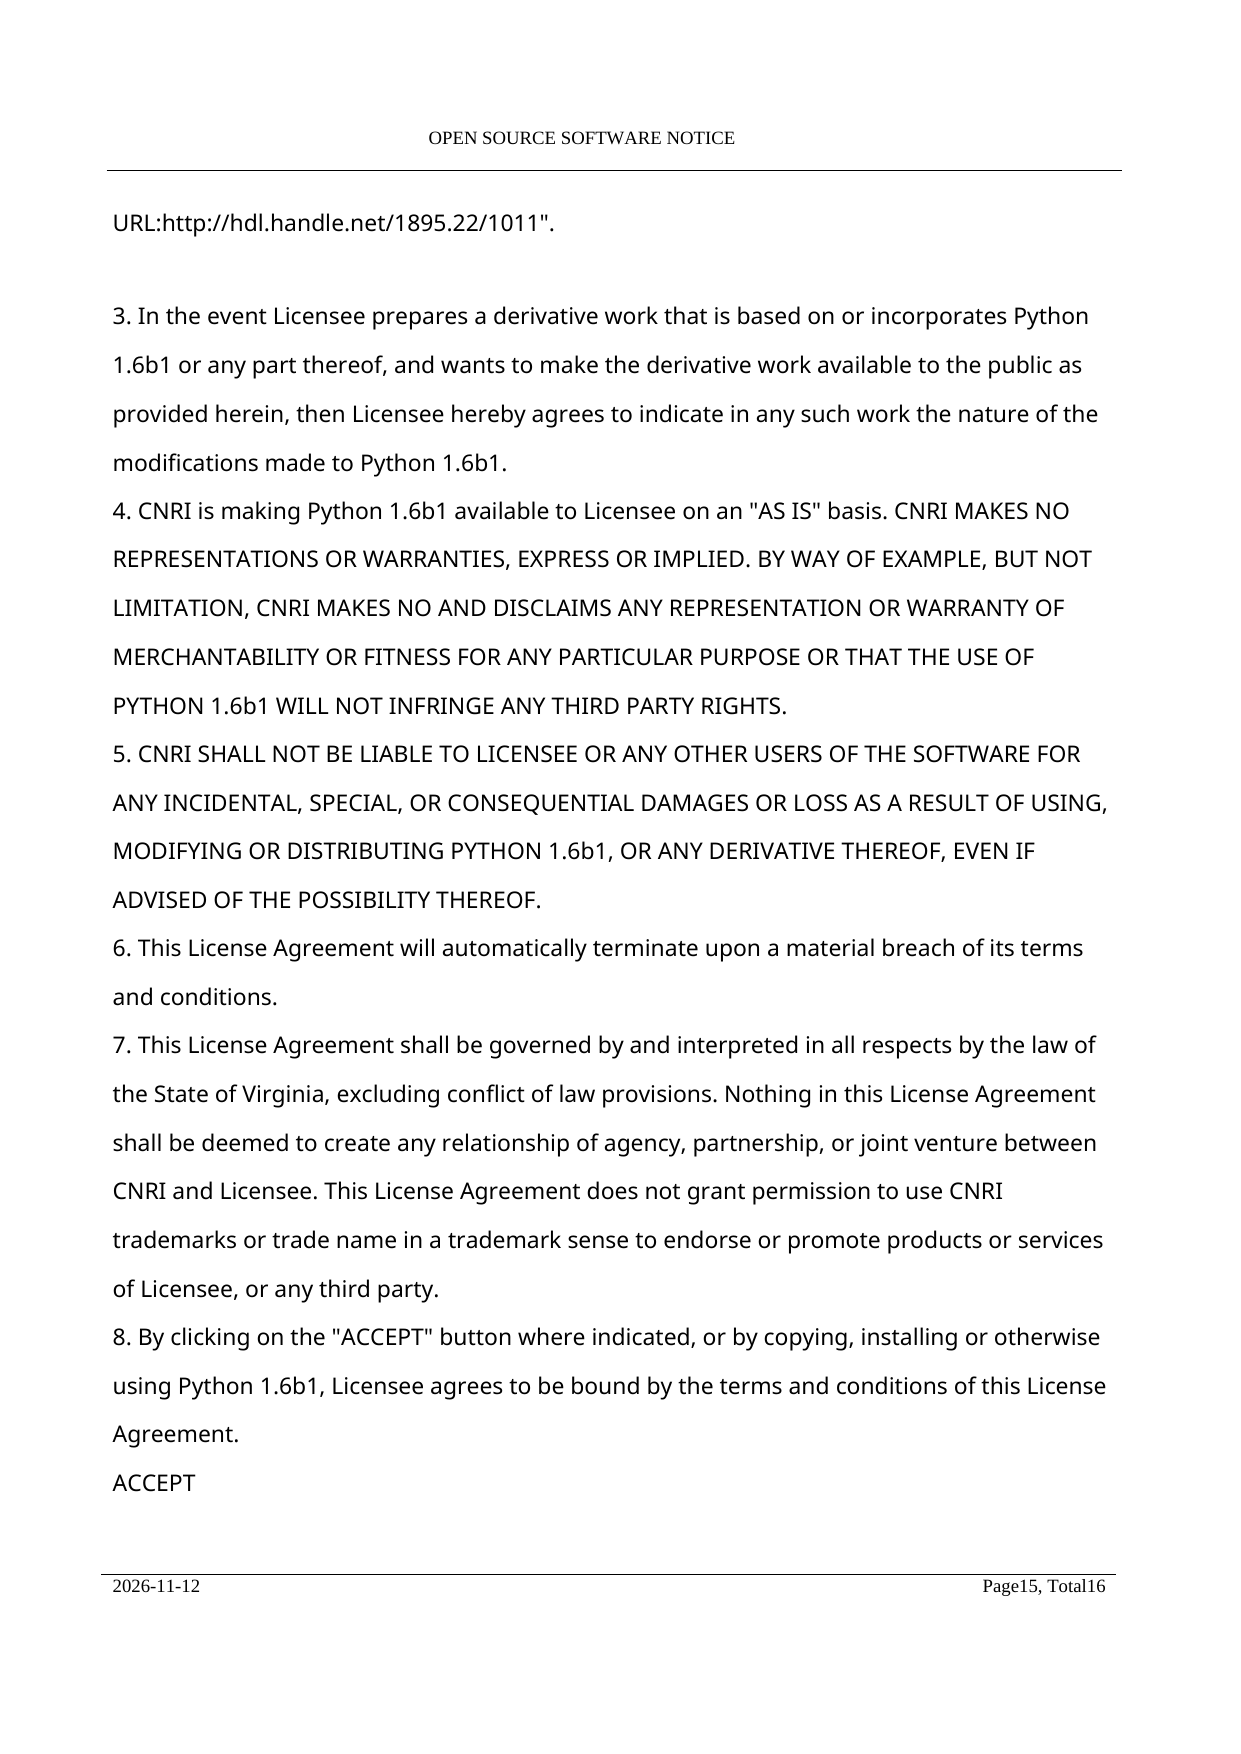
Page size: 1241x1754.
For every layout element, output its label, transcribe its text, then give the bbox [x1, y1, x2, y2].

text 5. CNRI SHALL NOT BE LIABLE TO LICENSEE OR ANY OTHER USERS OF THE SOFTWARE FOR ANY INCIDENTAL, SPECIAL, OR CONSEQUENTIAL DAMAGES OR LOSS AS A RESULT OF USING, MODIFYING OR DISTRIBUTING PYTHON 1.6b1, OR ANY DERIVATIVE THEREOF, EVEN IF ADVISED OF THE POSSIBILITY THEREOF. [112, 737, 1128, 916]
text 8. By clicking on the "ACCEPT" button where indicated, or by copying, installing or otherwise using Python 1.6b1, Licensee agrees to be bound by the terms and conditions of this License Agreement. [112, 1320, 1128, 1450]
text ACCEPT [112, 1466, 1128, 1498]
text 4. CNRI is making Python 1.6b1 available to Licensee on an "AS IS" basis. CNRI MAKES NO REPRESENTATIONS OR WARRANTIES, EXPRESS OR IMPLIED. BY WAY OF EXAMPLE, BUT NOT LIMITATION, CNRI MAKES NO AND DISCLAIMS ANY REPRESENTATION OR WARRANTY OF MERCHANTABILITY OR FITNESS FOR ANY PARTICULAR PURPOSE OR THAT THE USE OF PYTHON 1.6b1 WILL NOT INFRINGE ANY THIRD PARTY RIGHTS. [112, 494, 1128, 721]
text 6. This License Agreement will automatically terminate upon a material breach of its terms and conditions. [112, 931, 1128, 1013]
text 7. This License Agreement shall be governed by and interpreted in all respects by the law of the State of Virginia, excluding conflict of law provisions. Nothing in this License Agreement shall be deemed to create any relationship of agency, partnership, or joint venture between CNRI and Licensee. This License Agreement does not grant permission to use CNRI trademarks or trade name in a trademark sense to endorse or promote products or services of Licensee, or any third party. [112, 1028, 1128, 1304]
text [112, 206, 1128, 239]
text 3. In the event Licensee prepares a derivative work that is based on or incorporates Python 1.6b1 or any part thereof, and wants to make the derivative work available to the public as provided herein, then Licensee hereby agrees to indicate in any such work the nature of the modifications made to Python 1.6b1. [112, 299, 1128, 478]
